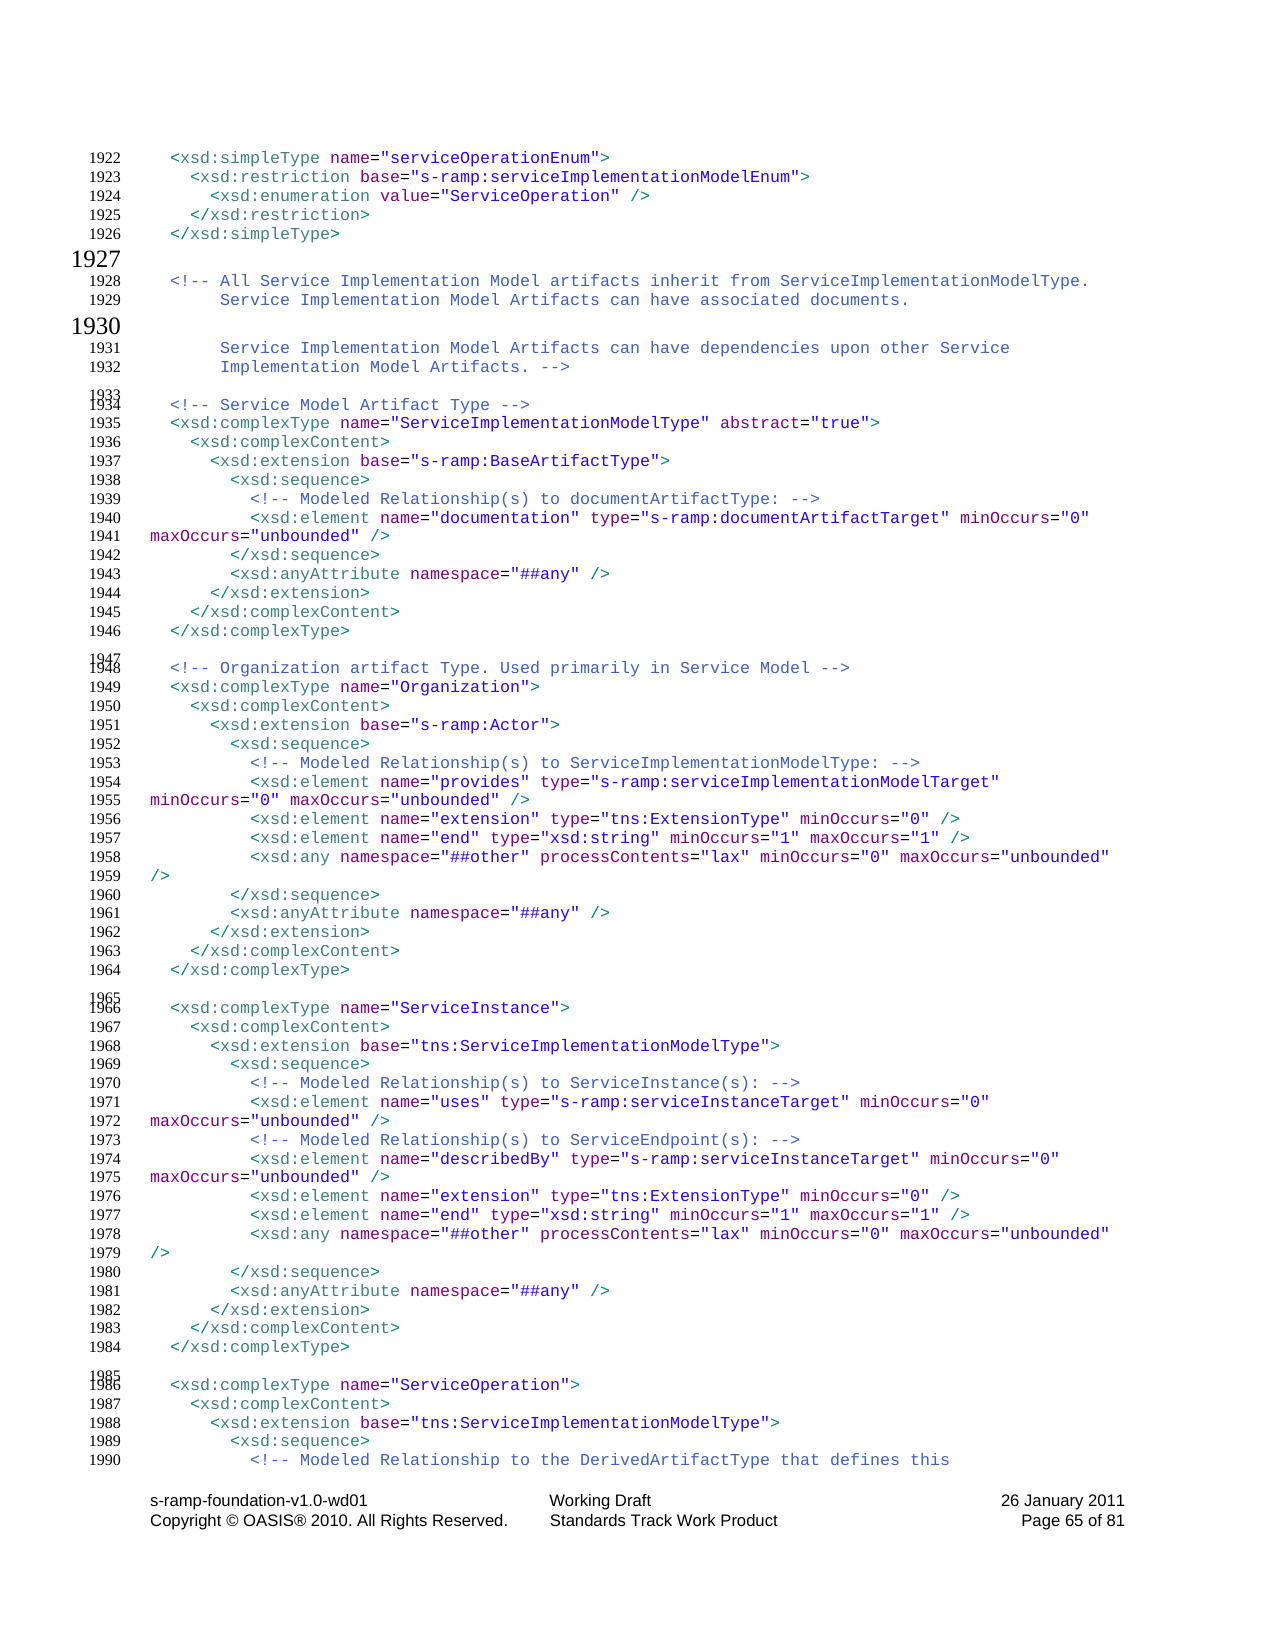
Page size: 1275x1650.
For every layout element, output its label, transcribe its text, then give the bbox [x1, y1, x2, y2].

text </xsd:complexContent> [150, 943, 1125, 962]
text <xsd:element name="uses" type="s-ramp:serviceInstanceTarget" minOccurs="0" maxOccurs="unbounded" /> [150, 1094, 1125, 1131]
text <xsd:complexContent> [150, 698, 1125, 717]
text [150, 1452, 1125, 1471]
text <xsd:complexContent> [150, 1395, 1125, 1414]
text <!-- Modeled Relationship(s) to ServiceEndpoint(s): --> [150, 1131, 1125, 1150]
text <xsd:complexType name="ServiceOperation"> [150, 1376, 1125, 1395]
text <xsd:element name="extension" type="tns:ExtensionType" minOccurs="0" /> [150, 1188, 1125, 1207]
text <xsd:element name="describedBy" type="s-ramp:serviceInstanceTarget" minOccurs="0" maxOccurs="unbounded" /> [150, 1150, 1125, 1188]
text <xsd:complexContent> [150, 434, 1125, 453]
text <xsd:any namespace="##other" processContents="lax" minOccurs="0" maxOccurs="unbounded" /> [150, 1226, 1125, 1263]
text <xsd:any namespace="##other" processContents="lax" minOccurs="0" maxOccurs="unbounded" /> [150, 848, 1125, 886]
text </xsd:sequence> [150, 886, 1125, 905]
text <xsd:extension base="s-ramp:Actor"> [150, 717, 1125, 735]
text <xsd:element name="provides" type="s-ramp:serviceImplementationModelTarget" minOccurs="0" maxOccurs="unbounded" /> [150, 773, 1125, 811]
text </xsd:sequence> [150, 1263, 1125, 1282]
text </xsd:simpleType> [150, 225, 1125, 244]
text <xsd:anyAttribute namespace="##any" /> [150, 566, 1125, 584]
text <xsd:extension base="tns:ServiceImplementationModelType"> [150, 1037, 1125, 1056]
text <xsd:simpleType name="serviceOperationEnum"> [150, 150, 1125, 169]
text </xsd:sequence> [150, 547, 1125, 566]
text <xsd:element name="end" type="xsd:string" minOccurs="1" maxOccurs="1" /> [150, 830, 1125, 848]
text <xsd:enumeration value="ServiceOperation" /> [150, 188, 1125, 207]
text <xsd:element name="end" type="xsd:string" minOccurs="1" maxOccurs="1" /> [150, 1207, 1125, 1226]
text <xsd:element name="extension" type="tns:ExtensionType" minOccurs="0" /> [150, 811, 1125, 830]
text <xsd:anyAttribute namespace="##any" /> [150, 905, 1125, 924]
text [150, 169, 1125, 188]
text </xsd:extension> [150, 924, 1125, 943]
text <xsd:sequence> [150, 1056, 1125, 1075]
text </xsd:restriction> [150, 207, 1125, 225]
text <!-- Modeled Relationship(s) to documentArtifactType: --> [150, 490, 1125, 509]
text </xsd:complexType> [150, 622, 1125, 641]
text <xsd:sequence> [150, 1433, 1125, 1452]
text </xsd:complexType> [150, 962, 1125, 981]
text <xsd:complexType name="Organization"> [150, 679, 1125, 698]
text <xsd:sequence> [150, 471, 1125, 490]
text <xsd:extension base="s-ramp:BaseArtifactType"> [150, 453, 1125, 471]
text <xsd:complexContent> [150, 1018, 1125, 1037]
text <xsd:anyAttribute namespace="##any" /> [150, 1282, 1125, 1301]
text Service Implementation Model Artifacts can have dependencies upon other Service [150, 339, 1125, 358]
text <!-- Organization artifact Type. Used primarily in Service Model --> [150, 660, 1125, 679]
text Implementation Model Artifacts. --> [150, 358, 1125, 377]
text <xsd:element name="documentation" type="s-ramp:documentArtifactTarget" minOccurs="0" maxOccurs="unbounded" /> [150, 509, 1125, 547]
text </xsd:complexContent> [150, 603, 1125, 622]
text <!-- Service Model Artifact Type --> [150, 396, 1125, 415]
text Service Implementation Model Artifacts can have associated documents. [150, 292, 1125, 311]
text <!-- Modeled Relationship(s) to ServiceImplementationModelType: --> [150, 754, 1125, 773]
text <xsd:complexType name="ServiceInstance"> [150, 999, 1125, 1018]
text </xsd:complexContent> [150, 1320, 1125, 1339]
text </xsd:extension> [150, 1301, 1125, 1320]
text <xsd:extension base="tns:ServiceImplementationModelType"> [150, 1414, 1125, 1433]
text </xsd:complexType> [150, 1339, 1125, 1358]
text </xsd:extension> [150, 584, 1125, 603]
text <!-- Modeled Relationship(s) to ServiceInstance(s): --> [150, 1075, 1125, 1094]
text <!-- All Service Implementation Model artifacts inherit from ServiceImplementationModelType. [150, 273, 1125, 292]
text <xsd:sequence> [150, 735, 1125, 754]
text <xsd:complexType name="ServiceImplementationModelType" abstract="true"> [150, 415, 1125, 434]
